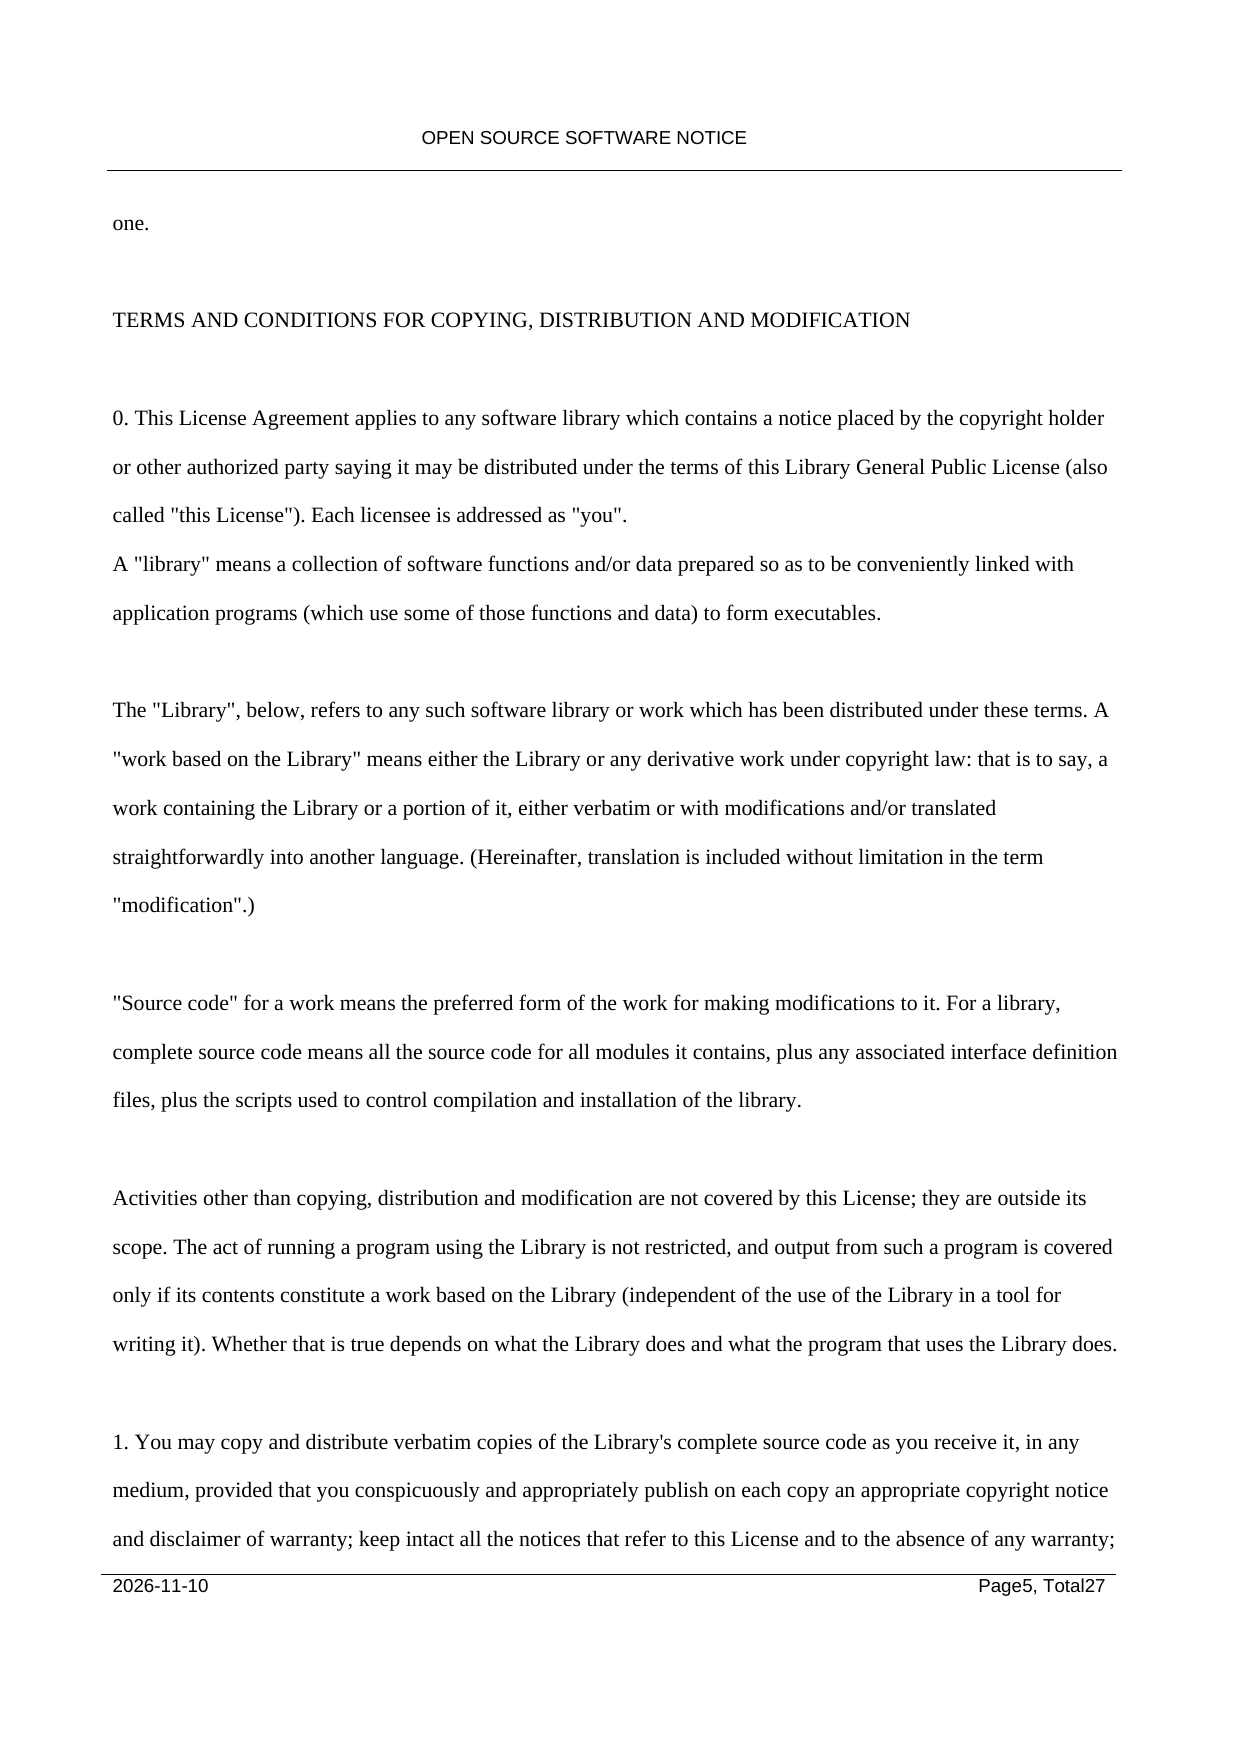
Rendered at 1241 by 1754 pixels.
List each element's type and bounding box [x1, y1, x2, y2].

text [112, 206, 1128, 1555]
